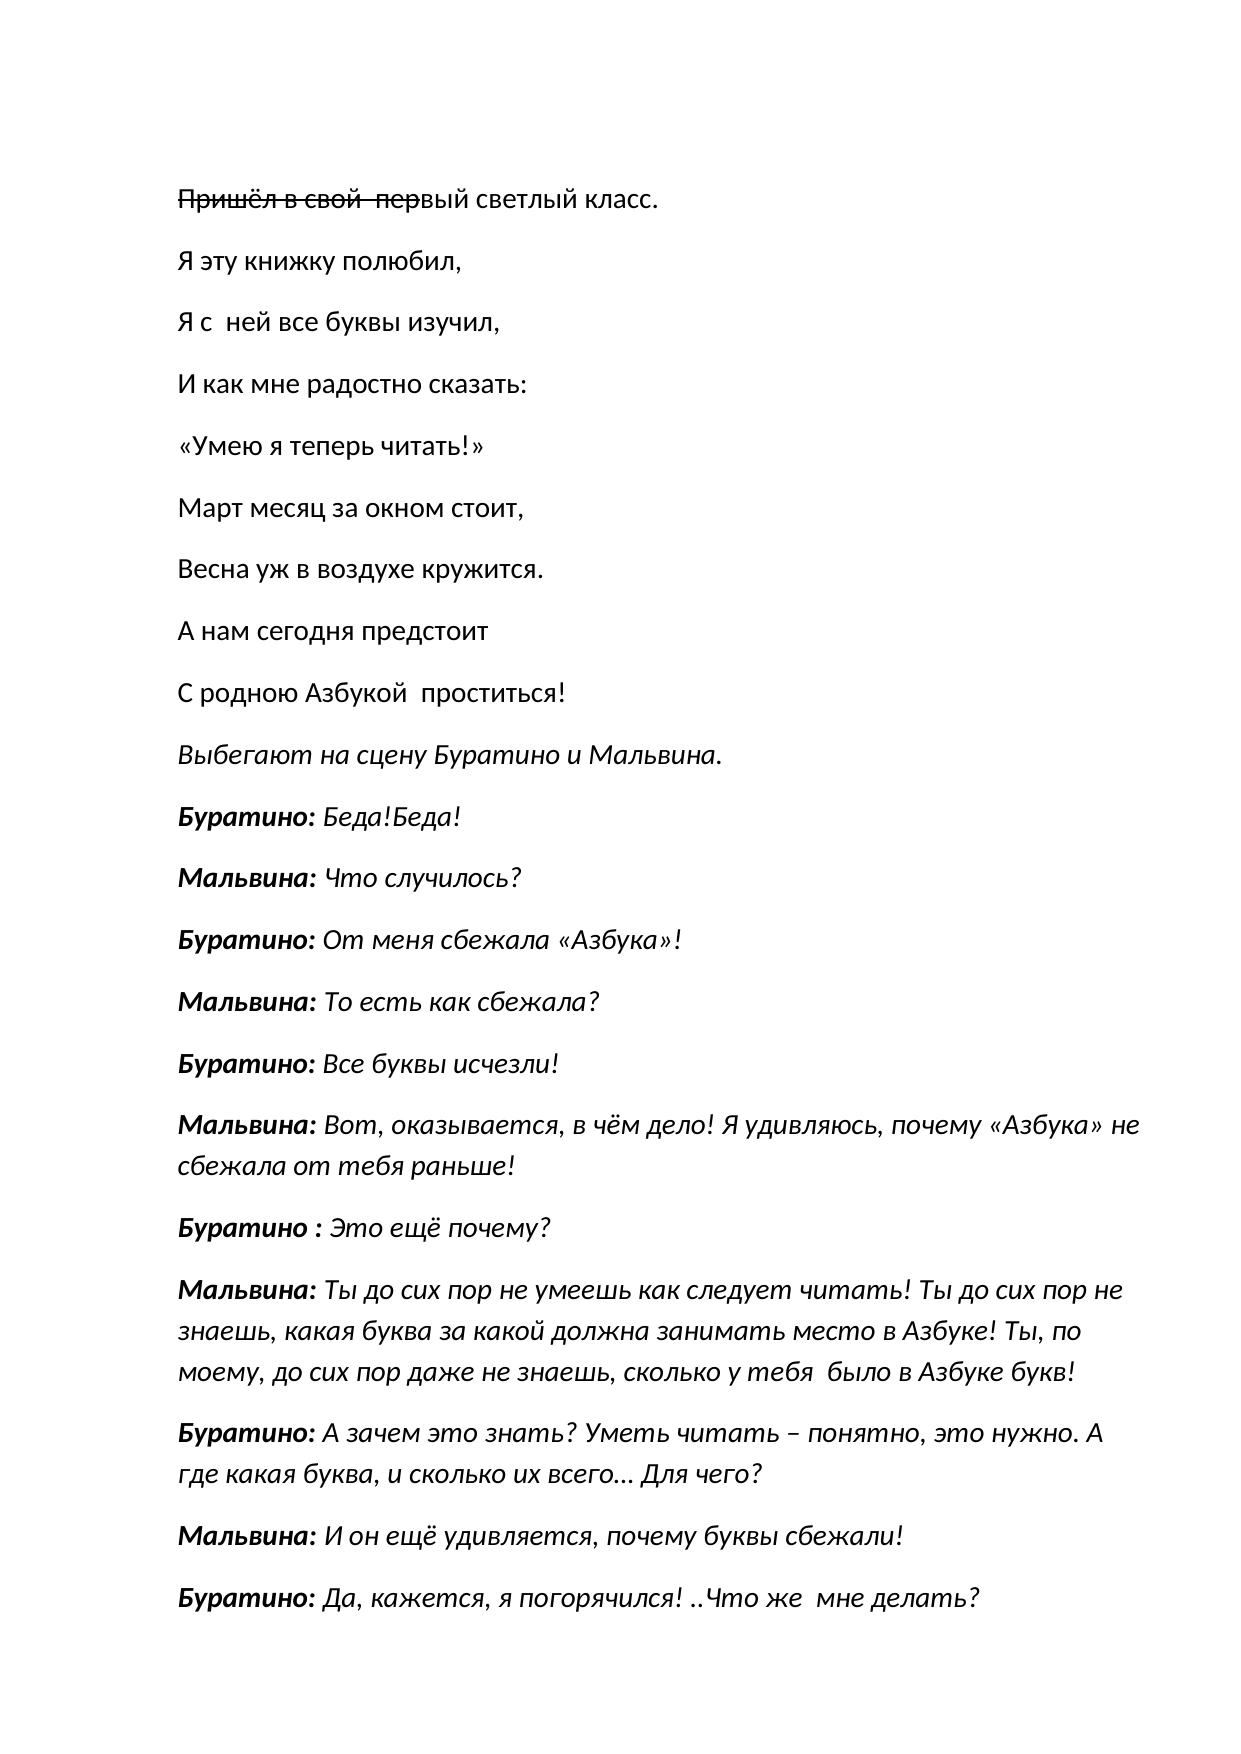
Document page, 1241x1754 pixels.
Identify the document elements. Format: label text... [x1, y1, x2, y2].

text С родною Азбукой проститься! [177, 674, 1152, 710]
text Буратино: А зачем это знать? Уметь читать – понятно, это нужно. А где какая буква, и сколько их всего… Для чего? [177, 1414, 1152, 1491]
text Март месяц за окном стоит, [177, 489, 1152, 524]
text «Умею я теперь читать!» [177, 427, 1152, 463]
text Я с ней все буквы изучил, [177, 303, 1152, 339]
text Мальвина: То есть как сбежала? [177, 983, 1152, 1018]
text Буратино: Все буквы исчезли! [177, 1045, 1152, 1080]
text Мальвина: И он ещё удивляется, почему буквы сбежали! [177, 1517, 1152, 1553]
text Буратино: Беда!Беда! [177, 798, 1152, 833]
text Весна уж в воздухе кружится. [177, 551, 1152, 586]
text Буратино : Это ещё почему? [177, 1209, 1152, 1245]
text Я эту книжку полюбил, [177, 242, 1152, 277]
text А нам сегодня предстоит [177, 612, 1152, 648]
text Буратино: Да, кажется, я погорячился! ..Что же мне делать? [177, 1579, 1152, 1615]
text Мальвина: Вот, оказывается, в чём дело! Я удивляюсь, почему «Азбука» не сбежала от тебя раньше! [177, 1106, 1152, 1183]
text Мальвина: Ты до сих пор не умеешь как следует читать! Ты до сих пор не знаешь, какая буква за какой должна занимать место в Азбуке! Ты, по моему, до сих пор даже не знаешь, сколько у тебя было в Азбуке букв! [177, 1271, 1152, 1388]
text И как мне радостно сказать: [177, 365, 1152, 401]
text Выбегают на сцену Буратино и Мальвина. [177, 736, 1152, 771]
text Буратино: От меня сбежала «Азбука»! [177, 921, 1152, 957]
text Пришёл в свой первый светлый класс. [177, 180, 1152, 216]
text Мальвина: Что случилось? [177, 859, 1152, 895]
